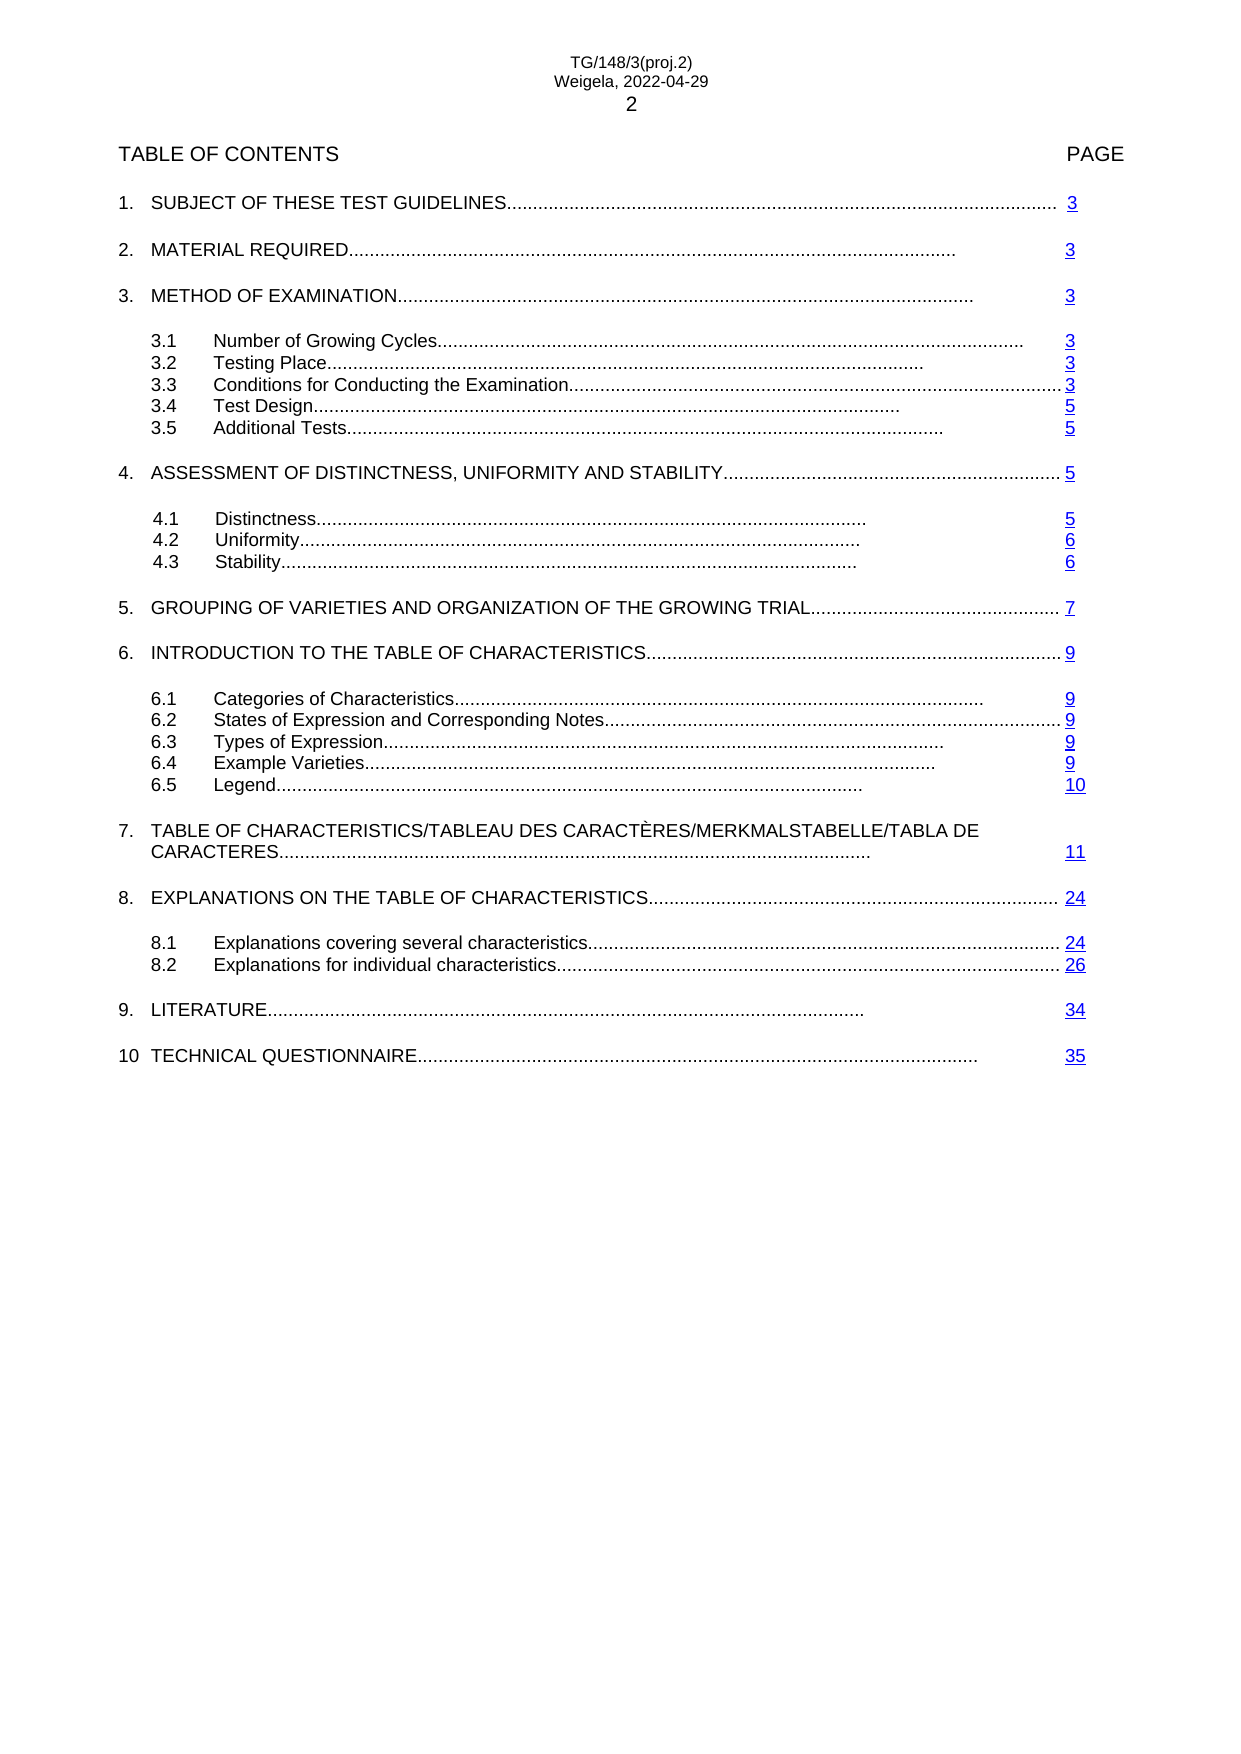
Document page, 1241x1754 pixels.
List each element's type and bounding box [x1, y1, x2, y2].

table_header [118, 142, 1122, 1114]
